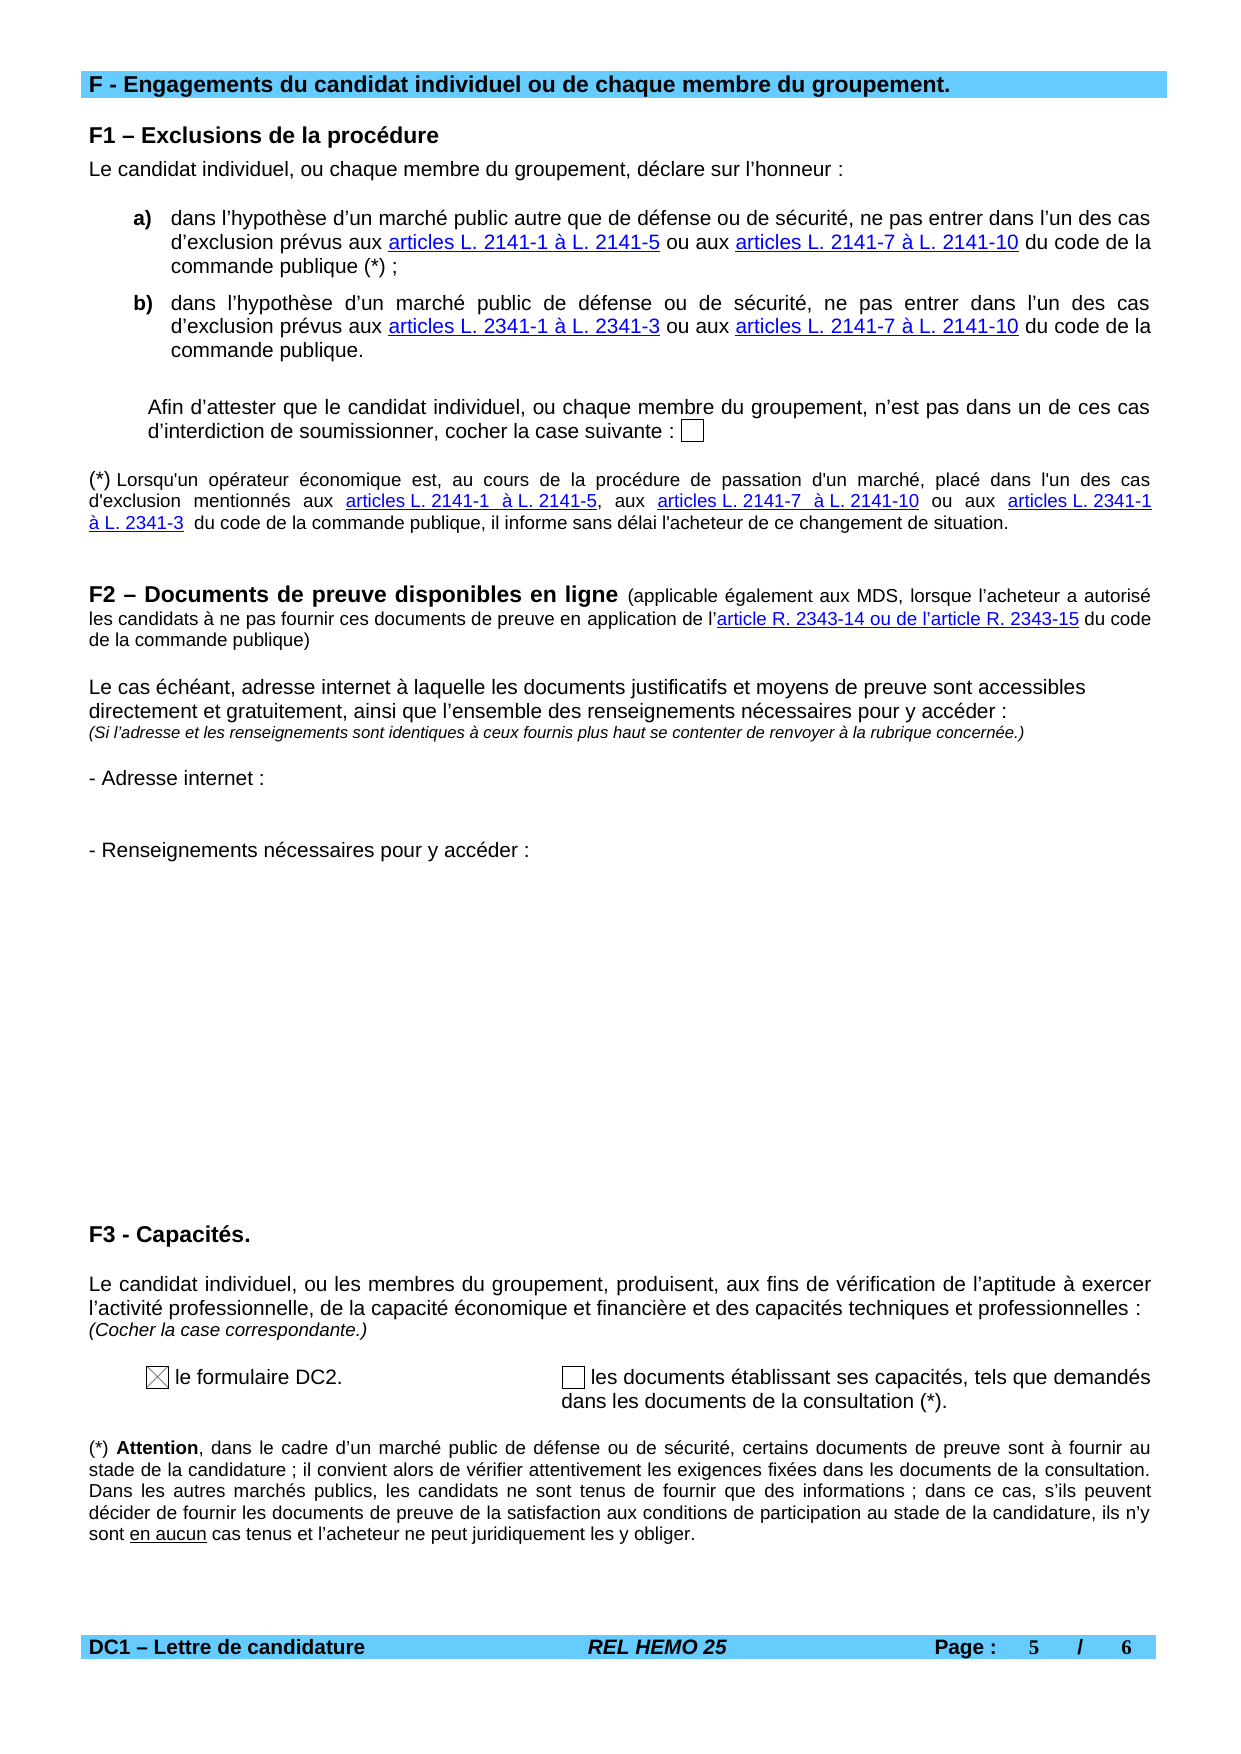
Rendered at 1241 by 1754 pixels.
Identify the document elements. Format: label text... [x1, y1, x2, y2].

text (Si l’adresse et les renseignements sont identiques à ceux fournis plus haut se contenter de renvoyer à la rubrique concernée.) [89, 723, 1152, 742]
text F3 - Capacités. [89, 1221, 1152, 1247]
text - Adresse internet : [89, 766, 1152, 790]
text Le cas échéant, adresse internet à laquelle les documents justificatifs et moyens de preuve sont accessibles directement et gratuitement, ainsi que l’ensemble des renseignements nécessaires pour y accéder : [89, 675, 1152, 723]
text (*) Lorsqu'un opérateur économique est, au cours de la procédure de passation d'un marché, placé dans l'un des cas d'exclusion mentionnés aux articles L. 2141-1 à L. 2141-5, aux articles L. 2141-7 à L. 2141-10 ou aux articles L. 2341-1 à L. 2341-3 du code de la commande publique, il informe sans délai l'acheteur de ce changement de situation. [89, 466, 1152, 533]
text F1 – Exclusions de la procédure [89, 122, 1152, 148]
text F2 – Documents de preuve disponibles en ligne (applicable également aux MDS, lorsque l’acheteur a autorisé les candidats à ne pas fournir ces documents de preuve en application de l’article R. 2343-14 ou de l’article R. 2343-15 du code de la commande publique) [89, 581, 1152, 651]
list dans l’hypothèse d’un marché public autre que de défense ou de sécurité, ne pas entrer dans l’un des cas d’exclusion prévus aux articles L. 2141-1 à L. 2141-5 ou aux articles L. 2141-7 à L. 2141-10 du code de la commande publique (*) ; [133, 206, 1152, 278]
table_header F - Engagements du candidat individuel ou de chaque membre du groupement. [81, 71, 1167, 98]
text (Cocher la case correspondante.) [89, 1319, 1152, 1341]
text le formulaire DC2. les documents établissant ses capacités, tels que demandés dans les documents de la consultation (*). [146, 1365, 1152, 1413]
text Le candidat individuel, ou chaque membre du groupement, déclare sur l’honneur : [89, 156, 1152, 180]
text Afin d’attester que le candidat individuel, ou chaque membre du groupement, n’est pas dans un de ces cas d’interdiction de soumissionner, cocher la case suivante : [148, 394, 1152, 442]
text Le candidat individuel, ou les membres du groupement, produisent, aux fins de vérification de l’aptitude à exercer l’activité professionnelle, de la capacité économique et financière et des capacités techniques et professionnelles : [89, 1271, 1152, 1319]
text - Renseignements nécessaires pour y accéder : [89, 838, 1152, 862]
list dans l’hypothèse d’un marché public de défense ou de sécurité, ne pas entrer dans l’un des cas d’exclusion prévus aux articles L. 2341-1 à L. 2341-3 ou aux articles L. 2141-7 à L. 2141-10 du code de la commande publique. [133, 290, 1152, 362]
text (*) Attention, dans le cadre d’un marché public de défense ou de sécurité, certains documents de preuve sont à fournir au stade de la candidature ; il convient alors de vérifier attentivement les exigences fixées dans les documents de la consultation. Dans les autres marchés publics, les candidats ne sont tenus de fournir que des informations ; dans ce cas, s’ils peuvent décider de fournir les documents de preuve de la satisfaction aux conditions de participation au stade de la candidature, ils n’y sont en aucun cas tenus et l’acheteur ne peut juridiquement les y obliger. [89, 1437, 1152, 1545]
